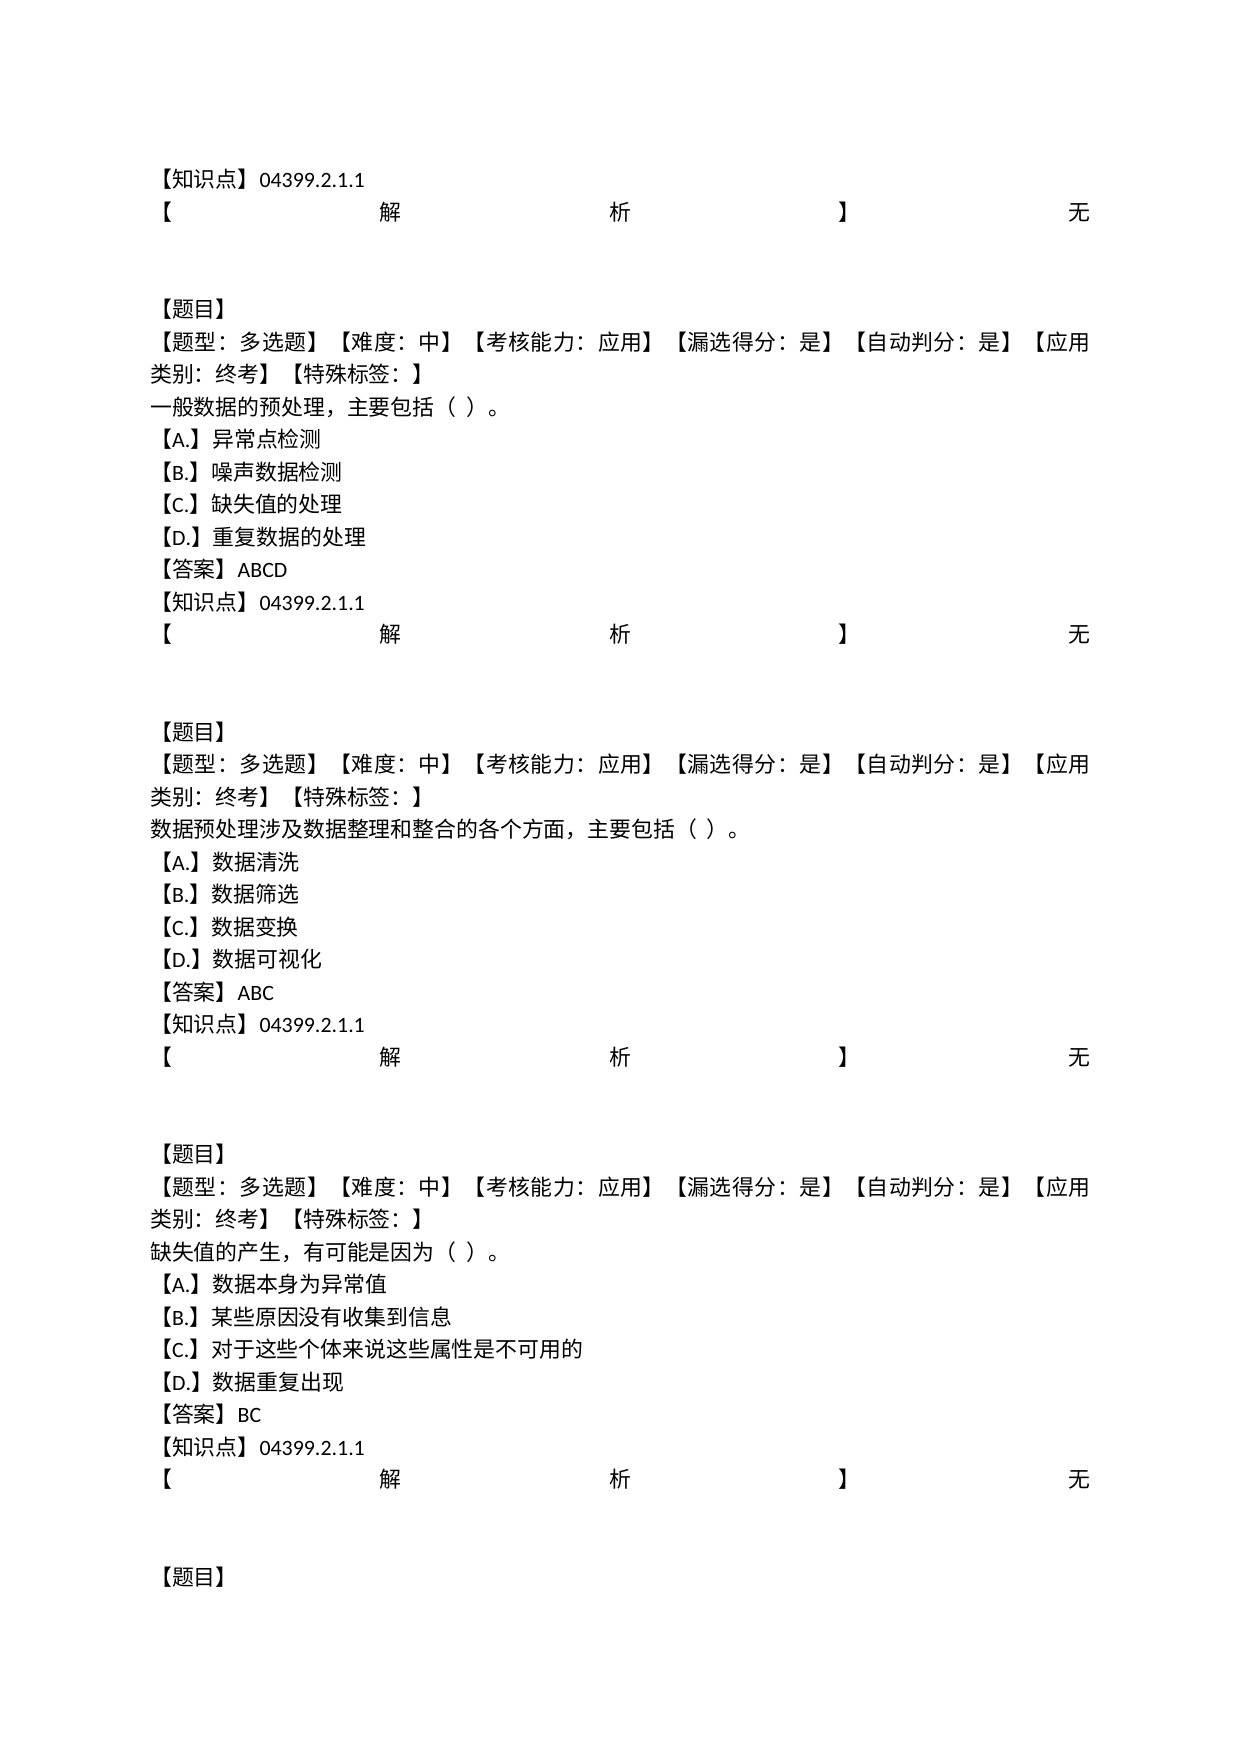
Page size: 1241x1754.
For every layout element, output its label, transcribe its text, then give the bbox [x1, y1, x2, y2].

text 【C.】缺失值的处理 [150, 487, 1090, 519]
text 【题型：多选题】【难度：中】【考核能力：应用】【漏选得分：是】【自动判分：是】【应用类别：终考】【特殊标签：】 [150, 747, 1090, 812]
text 【知识点】04399.2.1.1 [150, 1429, 1090, 1462]
text 【D.】数据重复出现 [150, 1364, 1090, 1397]
text 【知识点】04399.2.1.1 [150, 584, 1090, 617]
text 【答案】ABC [150, 974, 1090, 1007]
text 【解析】无 [150, 1039, 1090, 1104]
text 【A.】数据本身为异常值 [150, 1267, 1090, 1299]
text 缺失值的产生，有可能是因为（ ）。 [150, 1234, 1090, 1267]
text 【A.】异常点检测 [150, 422, 1090, 454]
text 数据预处理涉及数据整理和整合的各个方面，主要包括（ ）。 [150, 812, 1090, 844]
text 【题型：多选题】【难度：中】【考核能力：应用】【漏选得分：是】【自动判分：是】【应用类别：终考】【特殊标签：】 [150, 324, 1090, 389]
text 【B.】噪声数据检测 [150, 454, 1090, 487]
text 【B.】某些原因没有收集到信息 [150, 1299, 1090, 1332]
text 【答案】ABCD [150, 552, 1090, 584]
text 【知识点】04399.2.1.1 [150, 1007, 1090, 1039]
text 【题型：多选题】【难度：中】【考核能力：应用】【漏选得分：是】【自动判分：是】【应用类别：终考】【特殊标签：】 [150, 1169, 1090, 1234]
text 一般数据的预处理，主要包括（ ）。 [150, 389, 1090, 422]
text 【题目】 [150, 1559, 1090, 1592]
text 【C.】数据变换 [150, 909, 1090, 942]
text 【题目】 [150, 292, 1090, 324]
text 【解析】无 [150, 1462, 1090, 1527]
text 【答案】BC [150, 1397, 1090, 1429]
text 【D.】重复数据的处理 [150, 519, 1090, 552]
text 【D.】数据可视化 [150, 942, 1090, 974]
text 【解析】无 [150, 617, 1090, 682]
text 【解析】无 [150, 194, 1090, 259]
text 【知识点】04399.2.1.1 [150, 162, 1090, 194]
text 【题目】 [150, 1137, 1090, 1169]
text 【题目】 [150, 714, 1090, 747]
text 【A.】数据清洗 [150, 844, 1090, 877]
text 【B.】数据筛选 [150, 877, 1090, 909]
text 【C.】对于这些个体来说这些属性是不可用的 [150, 1332, 1090, 1364]
